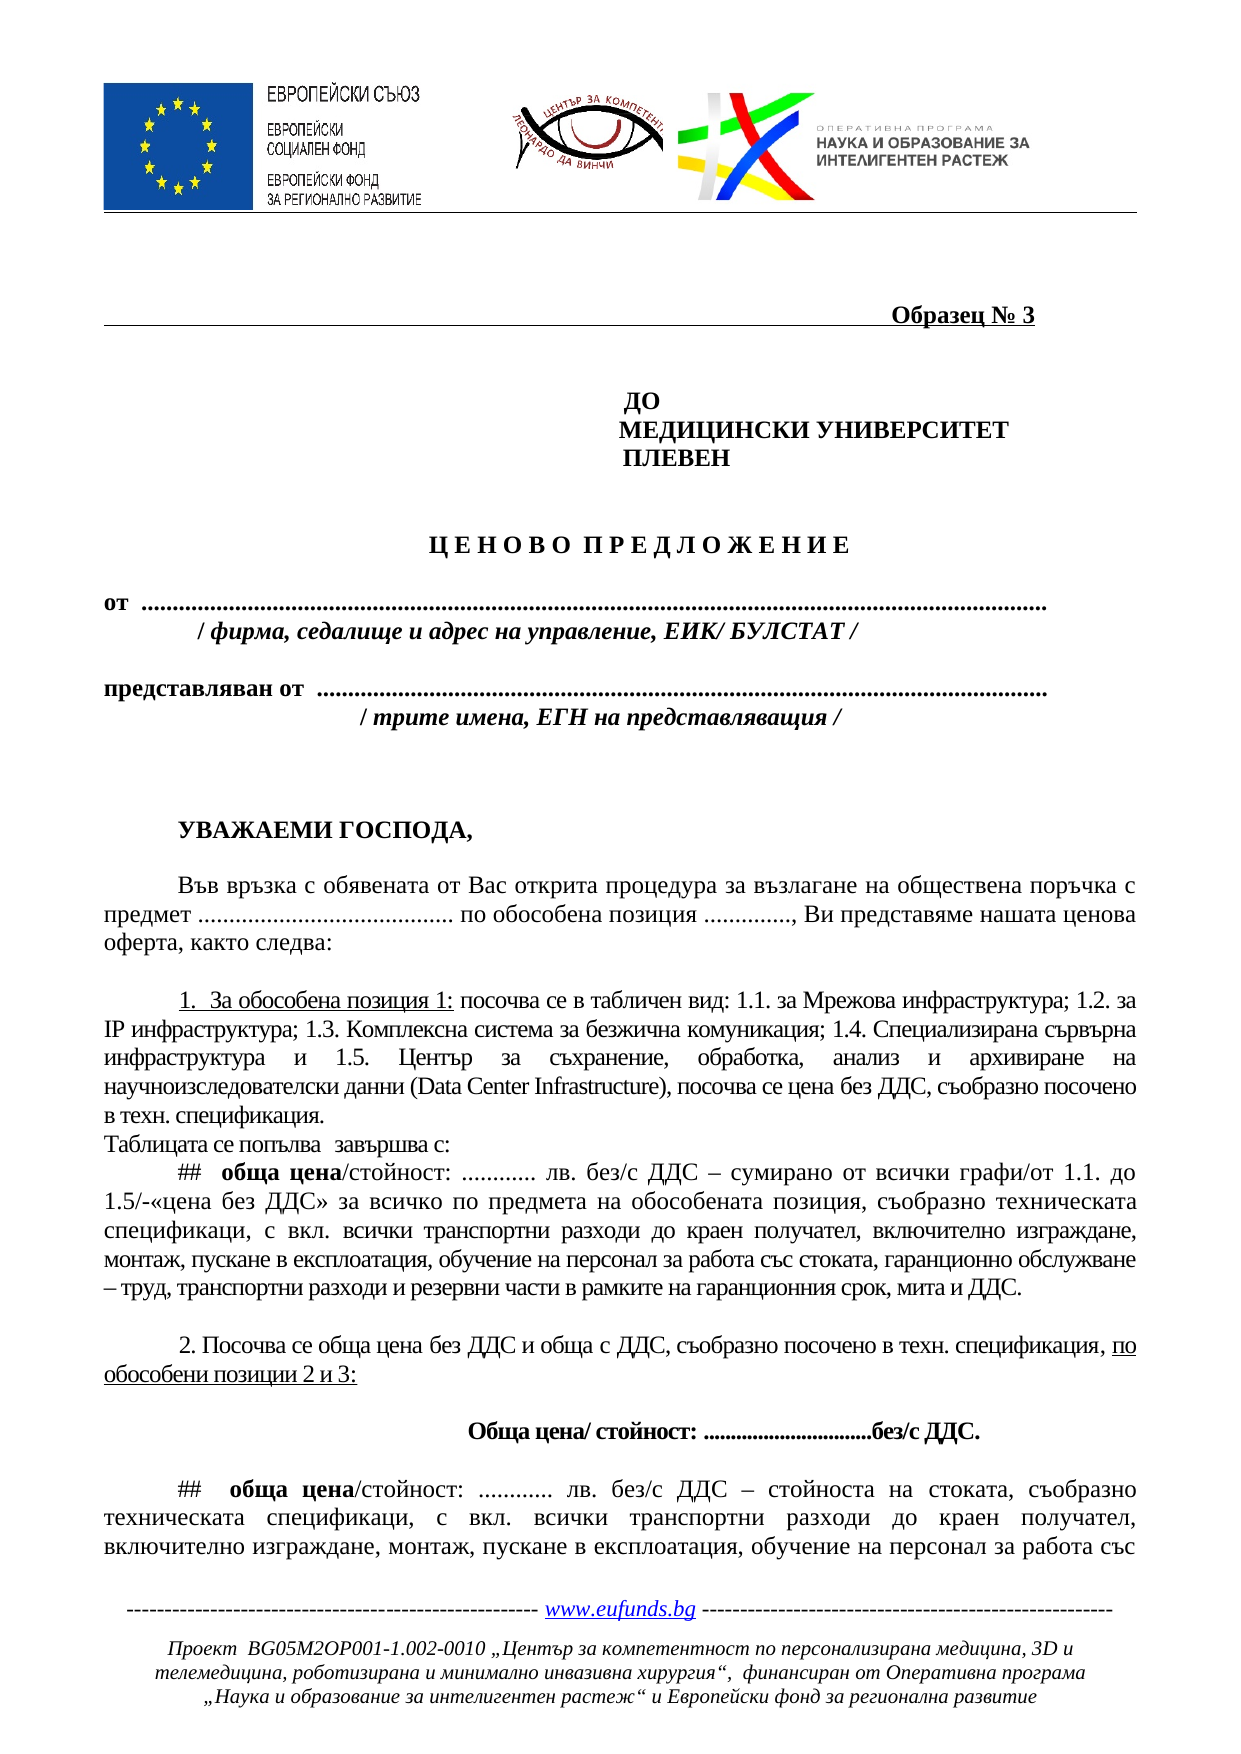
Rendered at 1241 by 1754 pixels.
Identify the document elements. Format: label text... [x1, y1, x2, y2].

text ПЛЕВЕН [141, 443, 1137, 472]
picture [512, 73, 1049, 210]
text Обща цена/ стойност: ...............................без/с ДДС. [103, 1416, 1137, 1445]
text УВАЖАЕМИ ГОСПОДА, [103, 815, 1137, 844]
text 2. Посочва се обща цена без ДДС и обща с ДДС, съобразно посочено в техн. спецификация, по обособени позиции 2 и 3: [103, 1330, 1137, 1387]
picture [103, 82, 421, 210]
text представляван от ..................................................................................................................... [103, 673, 1137, 702]
text Таблицата се попълва завършва с: [103, 1129, 1137, 1157]
text 1. За обособена позиция 1: посочва се в табличен вид: 1.1. за Мрежова инфраструктура; 1.2. за IP инфраструктура; 1.3. Комплексна система за безжична комуникация; 1.4. Специализирана сървърна инфраструктура и 1.5. Център за съхранение, обработка, анализ и архивиране на научноизследователски данни (Data Center Infrastructure), посочва се цена без ДДС, съобразно посочено в техн. спецификация. [103, 985, 1137, 1129]
text Образец № 3 [103, 300, 1137, 328]
text ## обща цена/стойност: ............ лв. без/с ДДС – сумирано от всички графи/от 1.1. до 1.5/-«цена без ДДС» за всичко по предмета на обособената позиция, съобразно техническата спецификаци, с вкл. всички транспортни разходи до краен получател, включително изграждане, монтаж, пускане в експлоатация, обучение на персонал за работа със стоката, гаранционно обслужване – труд, транспортни разходи и резервни части в рамките на гаранционния срок, мита и ДДС. [103, 1157, 1137, 1301]
text / трите имена, ЕГН на представляващия / [141, 702, 1137, 731]
text МЕДИЦИНСКИ УНИВЕРСИТЕТ [141, 415, 1137, 443]
text / фирма, седалище и адрес на управление, ЕИК/ БУЛСТАТ / [141, 616, 1137, 645]
text Във връзка с обявената от Вас открита процедура за възлагане на обществена поръчка с предмет ......................................... по обособена позиция .............., Ви представяме нашата ценова оферта, както следва: [103, 870, 1137, 956]
text ДО [141, 386, 1137, 415]
text Ц Е Н О В О П Р Е Д Л О Ж Е Н И Е [141, 530, 1137, 558]
text от ................................................................................................................................................. [103, 587, 1137, 616]
